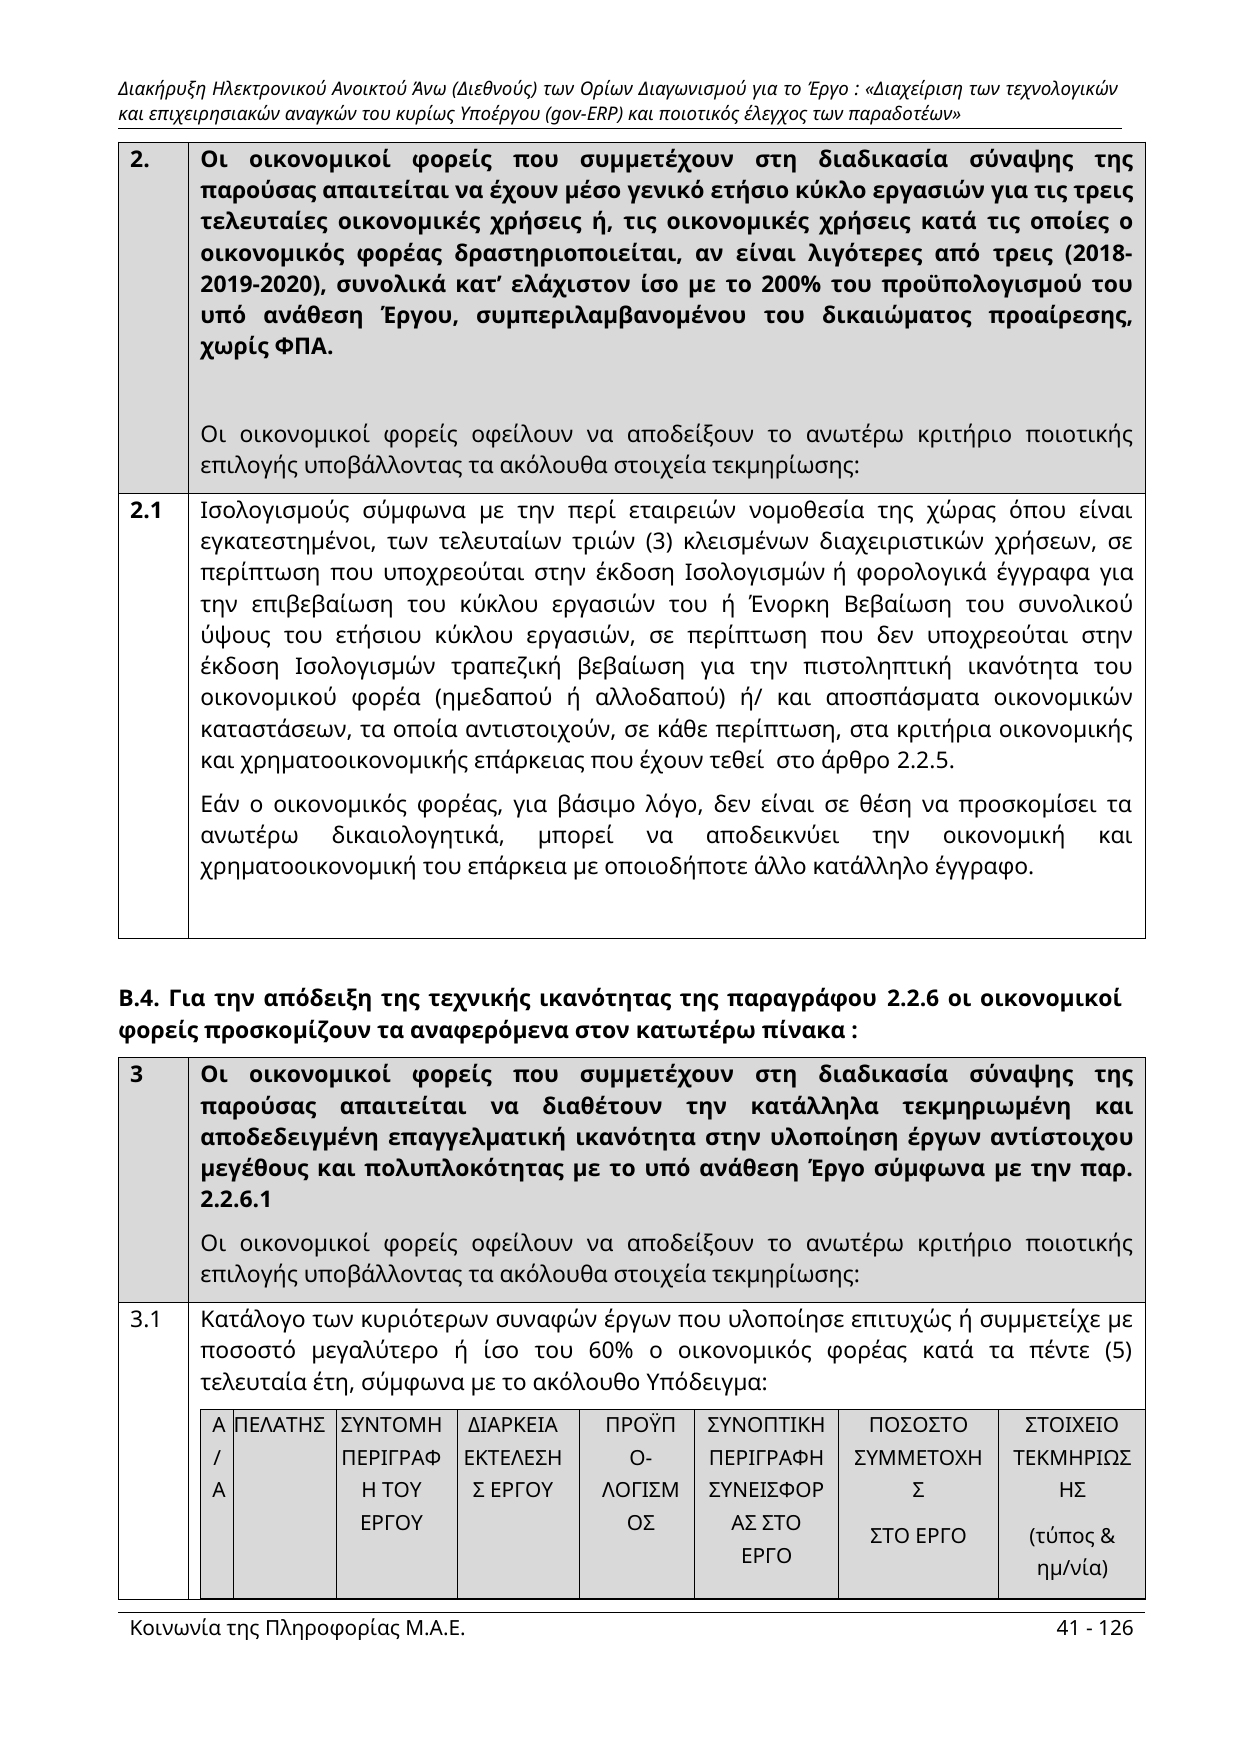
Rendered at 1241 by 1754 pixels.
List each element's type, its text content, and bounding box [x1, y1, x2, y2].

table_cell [189, 1303, 1145, 1599]
table_cell 2.1 [119, 494, 188, 937]
table_cell 3.1 [119, 1303, 188, 1599]
table_header 3 [119, 1058, 188, 1302]
table_header Οι οικονομικοί φορείς που συμμετέχουν στη διαδικασία σύναψης της παρούσας απαιτείται να έχουν μέσο γενικό ετήσιο κύκλο εργασιών για τις τρεις τελευταίες οικονομικές χρήσεις ή, τις οικονομικές χρήσεις κατά τις οποίες ο οικονομικός φορέας δραστηριοποιείται, αν είναι λιγότερες από τρεις (2018-2019-2020), συνολικά κατ’ ελάχιστον ίσο με το 200% του προϋπολογισμού του υπό ανάθεση Έργου, συμπεριλαμβανομένου του δικαιώματος προαίρεσης, χωρίς ΦΠΑ. Οι οικονομικοί φορείς οφείλουν να αποδείξουν το ανωτέρω κριτήριο ποιοτικής επιλογής υποβάλλοντας τα ακόλουθα στοιχεία τεκμηρίωσης: [189, 143, 1145, 493]
text Β.4. Για την απόδειξη της τεχνικής ικανότητας της παραγράφου 2.2.6 οι οικονομικοί φορείς προσκομίζουν τα αναφερόμενα στον κατωτέρω πίνακα : [118, 982, 1122, 1045]
table_header Οι οικονομικοί φορείς που συμμετέχουν στη διαδικασία σύναψης της παρούσας απαιτείται να διαθέτουν την κατάλληλα τεκμηριωμένη και αποδεδειγμένη επαγγελματική ικανότητα στην υλοποίηση έργων αντίστοιχου μεγέθους και πολυπλοκότητας με το υπό ανάθεση Έργο σύμφωνα με την παρ. 2.2.6.1 Οι οικονομικοί φορείς οφείλουν να αποδείξουν το ανωτέρω κριτήριο ποιοτικής επιλογής υποβάλλοντας τα ακόλουθα στοιχεία τεκμηρίωσης: [189, 1058, 1145, 1302]
table_header 2. [119, 143, 188, 493]
table_cell Ισολογισμούς σύμφωνα με την περί εταιρειών νομοθεσία της χώρας όπου είναι εγκατεστημένοι, των τελευταίων τριών (3) κλεισμένων διαχειριστικών χρήσεων, σε περίπτωση που υποχρεούται στην έκδοση Ισολογισμών ή φορολογικά έγγραφα για την επιβεβαίωση του κύκλου εργασιών του ή Ένορκη Βεβαίωση του συνολικού ύψους του ετήσιου κύκλου εργασιών, σε περίπτωση που δεν υποχρεούται στην έκδοση Ισολογισμών τραπεζική βεβαίωση για την πιστοληπτική ικανότητα του οικονομικού φορέα (ημεδαπού ή αλλοδαπού) ή/ και αποσπάσματα οικονομικών καταστάσεων, τα οποία αντιστοιχούν, σε κάθε περίπτωση, στα κριτήρια οικονομικής και χρηματοοικονομικής επάρκειας που έχουν τεθεί στο άρθρο 2.2.5. Εάν ο οικονομικός φορέας, για βάσιμο λόγο, δεν είναι σε θέση να προσκομίσει τα ανωτέρω δικαιολογητικά, μπορεί να αποδεικνύει την οικονομική και χρηματοοικονομική του επάρκεια με οποιοδήποτε άλλο κατάλληλο έγγραφο. [189, 494, 1145, 937]
